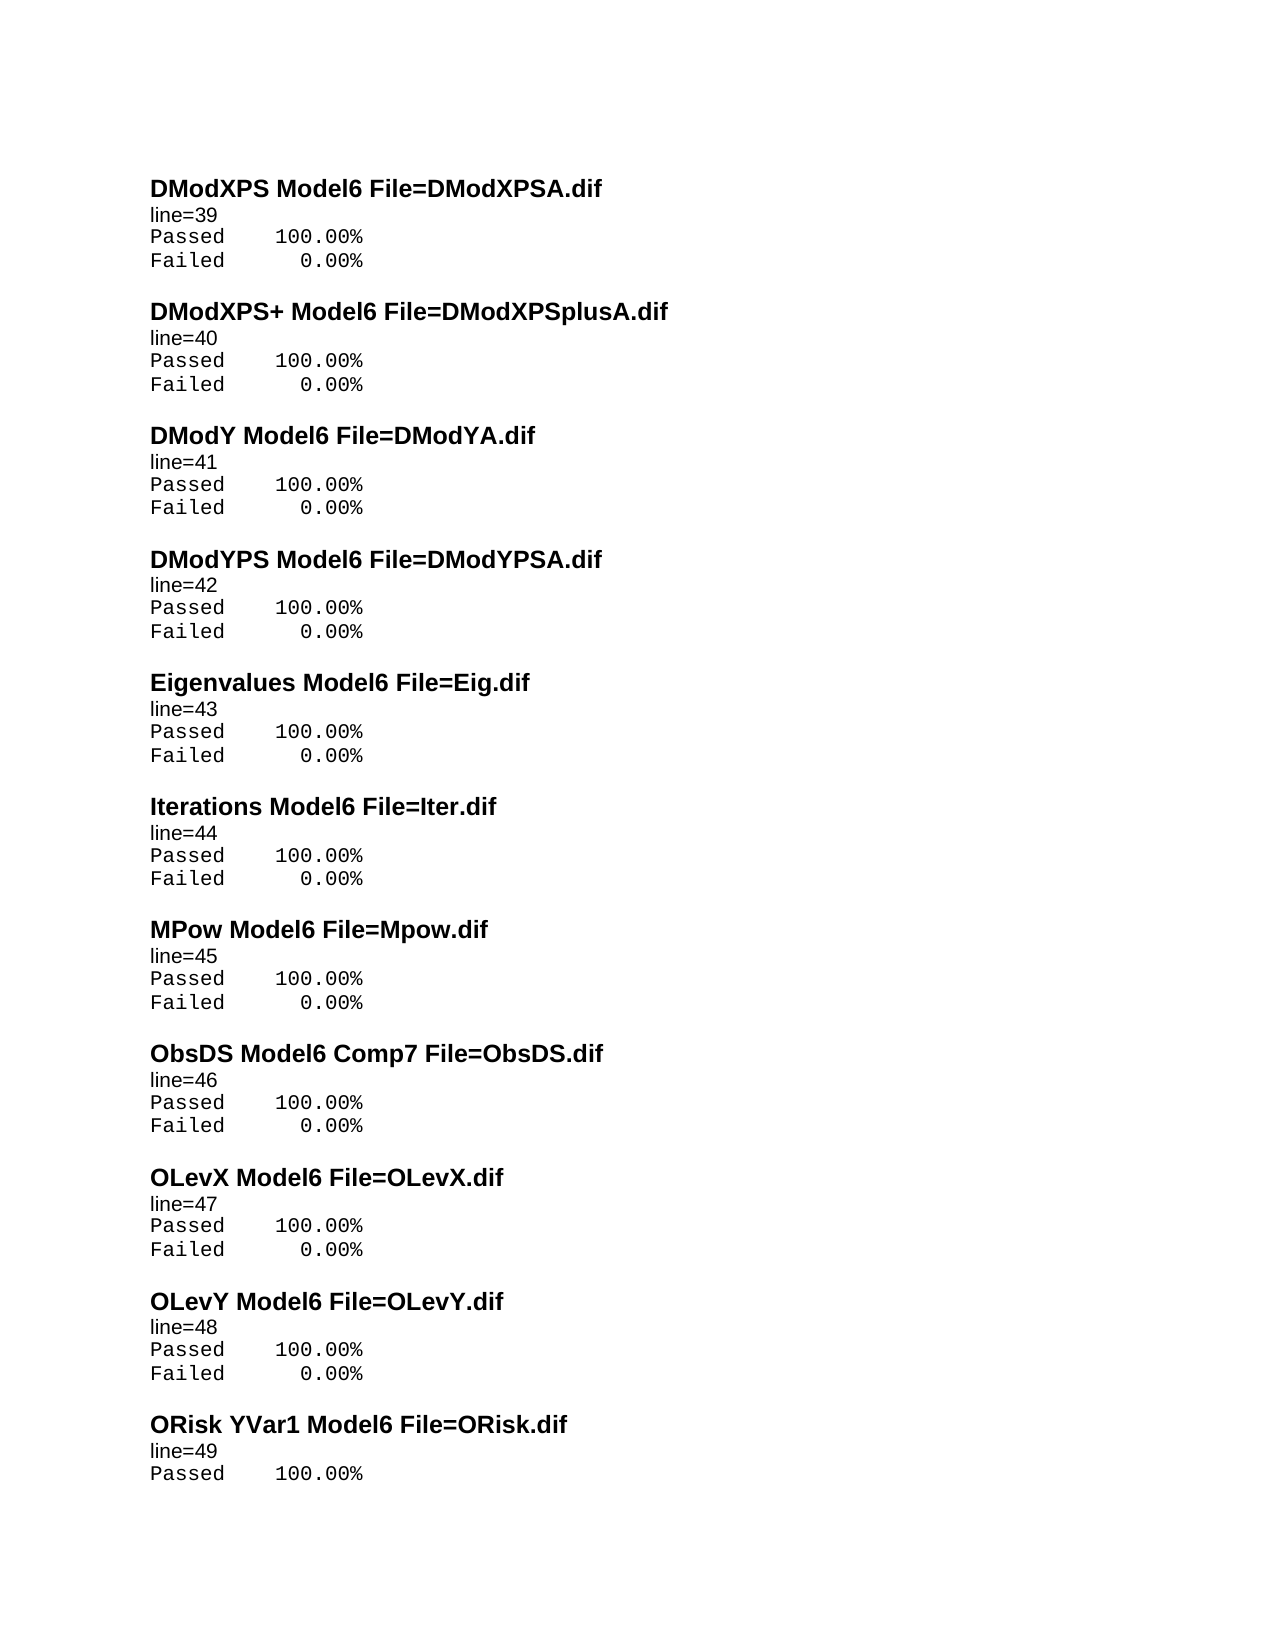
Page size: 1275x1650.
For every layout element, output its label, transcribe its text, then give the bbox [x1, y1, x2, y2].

text Passed 100.00% [150, 968, 1125, 992]
text line=46 [150, 1068, 1125, 1092]
text Eigenvalues Model6 File=Eig.dif [150, 668, 1125, 697]
text line=40 [150, 326, 1125, 350]
text ORisk YVar1 Model6 File=ORisk.dif [150, 1410, 1125, 1439]
text Passed 100.00% [150, 226, 1125, 250]
text Failed 0.00% [150, 497, 1125, 521]
text Passed 100.00% [150, 350, 1125, 374]
text ObsDS Model6 Comp7 File=ObsDS.dif [150, 1039, 1125, 1068]
text Failed 0.00% [150, 1239, 1125, 1263]
text Passed 100.00% [150, 474, 1125, 497]
text DModXPS Model6 File=DModXPSA.dif [150, 174, 1125, 202]
text line=43 [150, 697, 1125, 721]
text Iterations Model6 File=Iter.dif [150, 792, 1125, 821]
text OLevX Model6 File=OLevX.dif [150, 1163, 1125, 1192]
text Failed 0.00% [150, 868, 1125, 892]
text line=39 [150, 202, 1125, 226]
text line=44 [150, 821, 1125, 844]
text line=49 [150, 1439, 1125, 1463]
text DModY Model6 File=DModYA.dif [150, 421, 1125, 450]
text Failed 0.00% [150, 1116, 1125, 1139]
text Failed 0.00% [150, 744, 1125, 768]
text Passed 100.00% [150, 1216, 1125, 1239]
text Passed 100.00% [150, 721, 1125, 744]
text Failed 0.00% [150, 374, 1125, 397]
text Failed 0.00% [150, 621, 1125, 644]
text Passed 100.00% [150, 597, 1125, 621]
text Passed 100.00% [150, 844, 1125, 868]
text line=45 [150, 944, 1125, 968]
text Failed 0.00% [150, 992, 1125, 1016]
text Failed 0.00% [150, 1363, 1125, 1386]
text OLevY Model6 File=OLevY.dif [150, 1286, 1125, 1315]
text line=42 [150, 573, 1125, 597]
text Passed 100.00% [150, 1092, 1125, 1116]
text DModYPS Model6 File=DModYPSA.dif [150, 544, 1125, 573]
text line=47 [150, 1192, 1125, 1216]
text line=48 [150, 1315, 1125, 1339]
text line=41 [150, 450, 1125, 474]
text Passed 100.00% [150, 1339, 1125, 1363]
text Failed 0.00% [150, 250, 1125, 274]
text DModXPS+ Model6 File=DModXPSplusA.dif [150, 297, 1125, 326]
text MPow Model6 File=Mpow.dif [150, 916, 1125, 944]
text Passed 100.00% [150, 1463, 1125, 1486]
